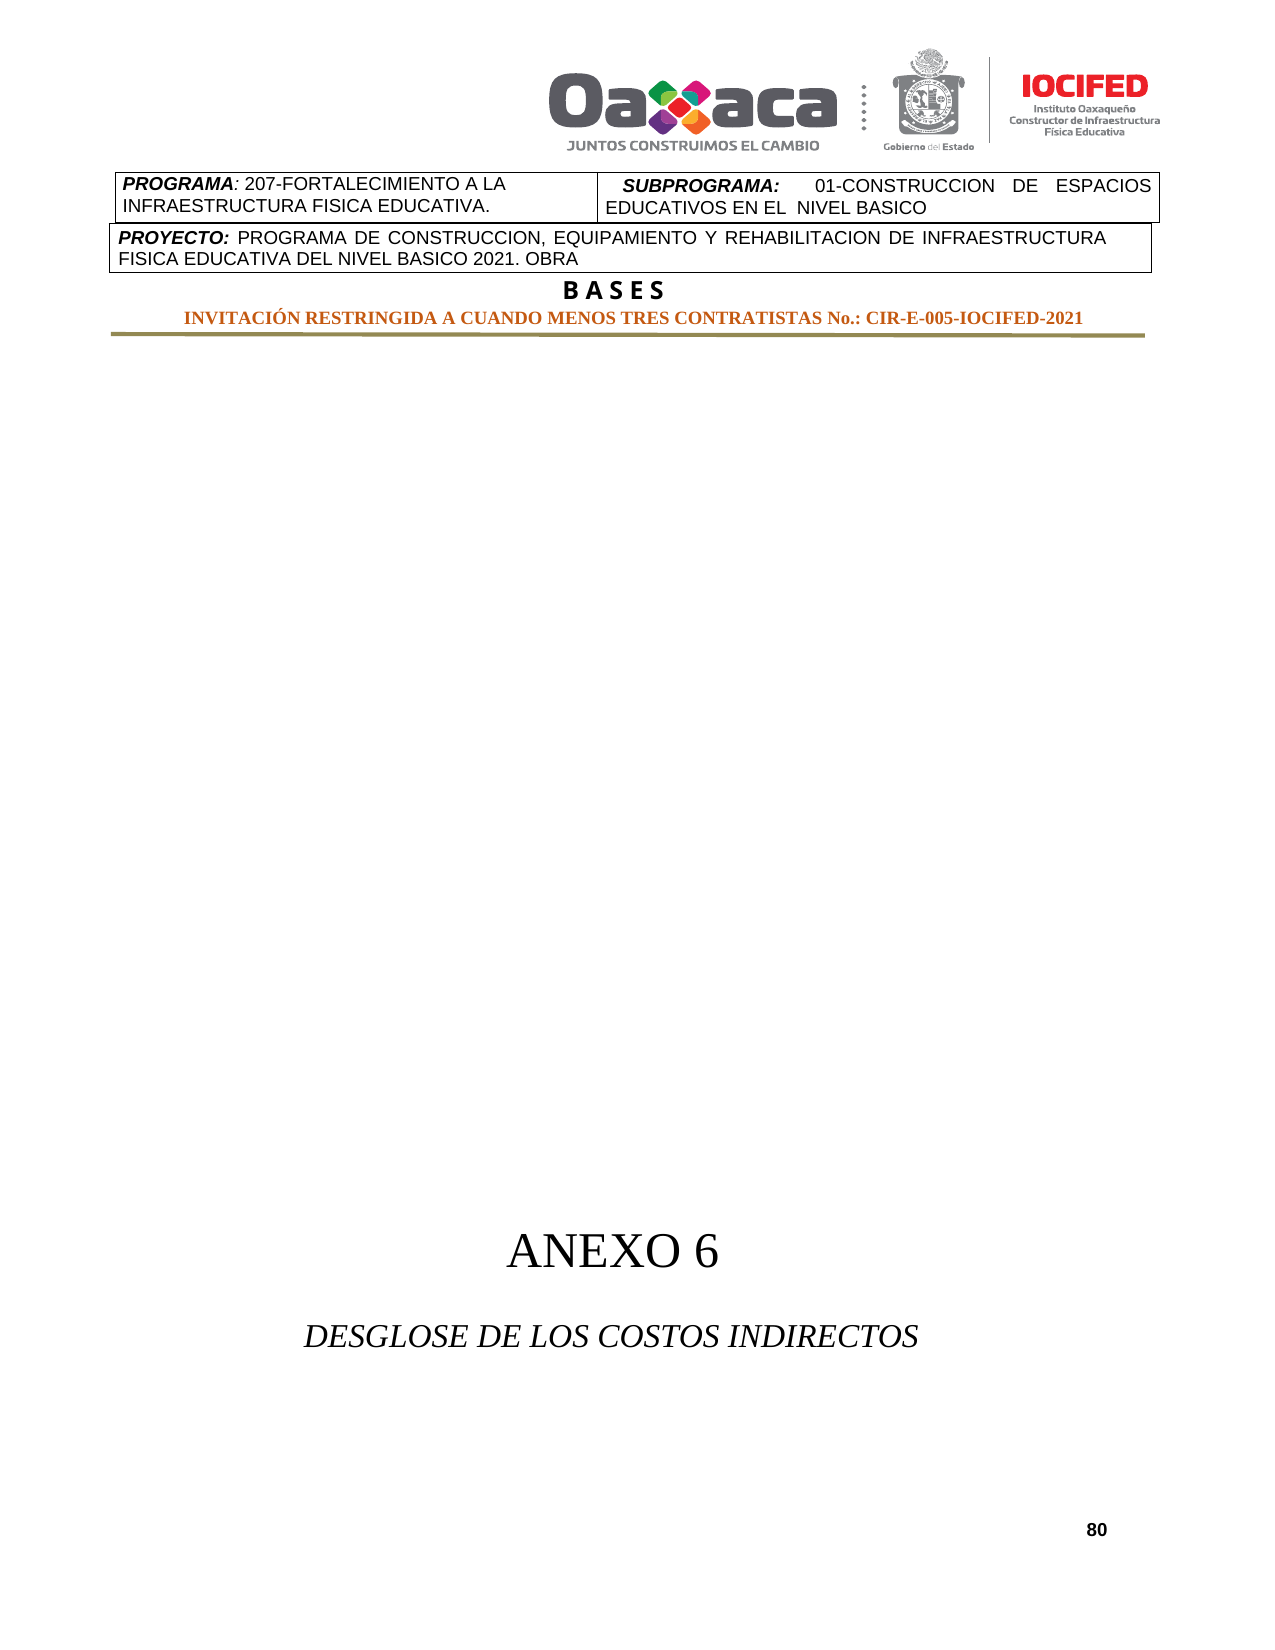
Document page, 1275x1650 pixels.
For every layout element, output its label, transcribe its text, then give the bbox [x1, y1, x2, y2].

text DESGLOSE DE LOS COSTOS INDIRECTOS [118, 1317, 1107, 1355]
text ANEXO 6 [118, 1221, 1107, 1278]
